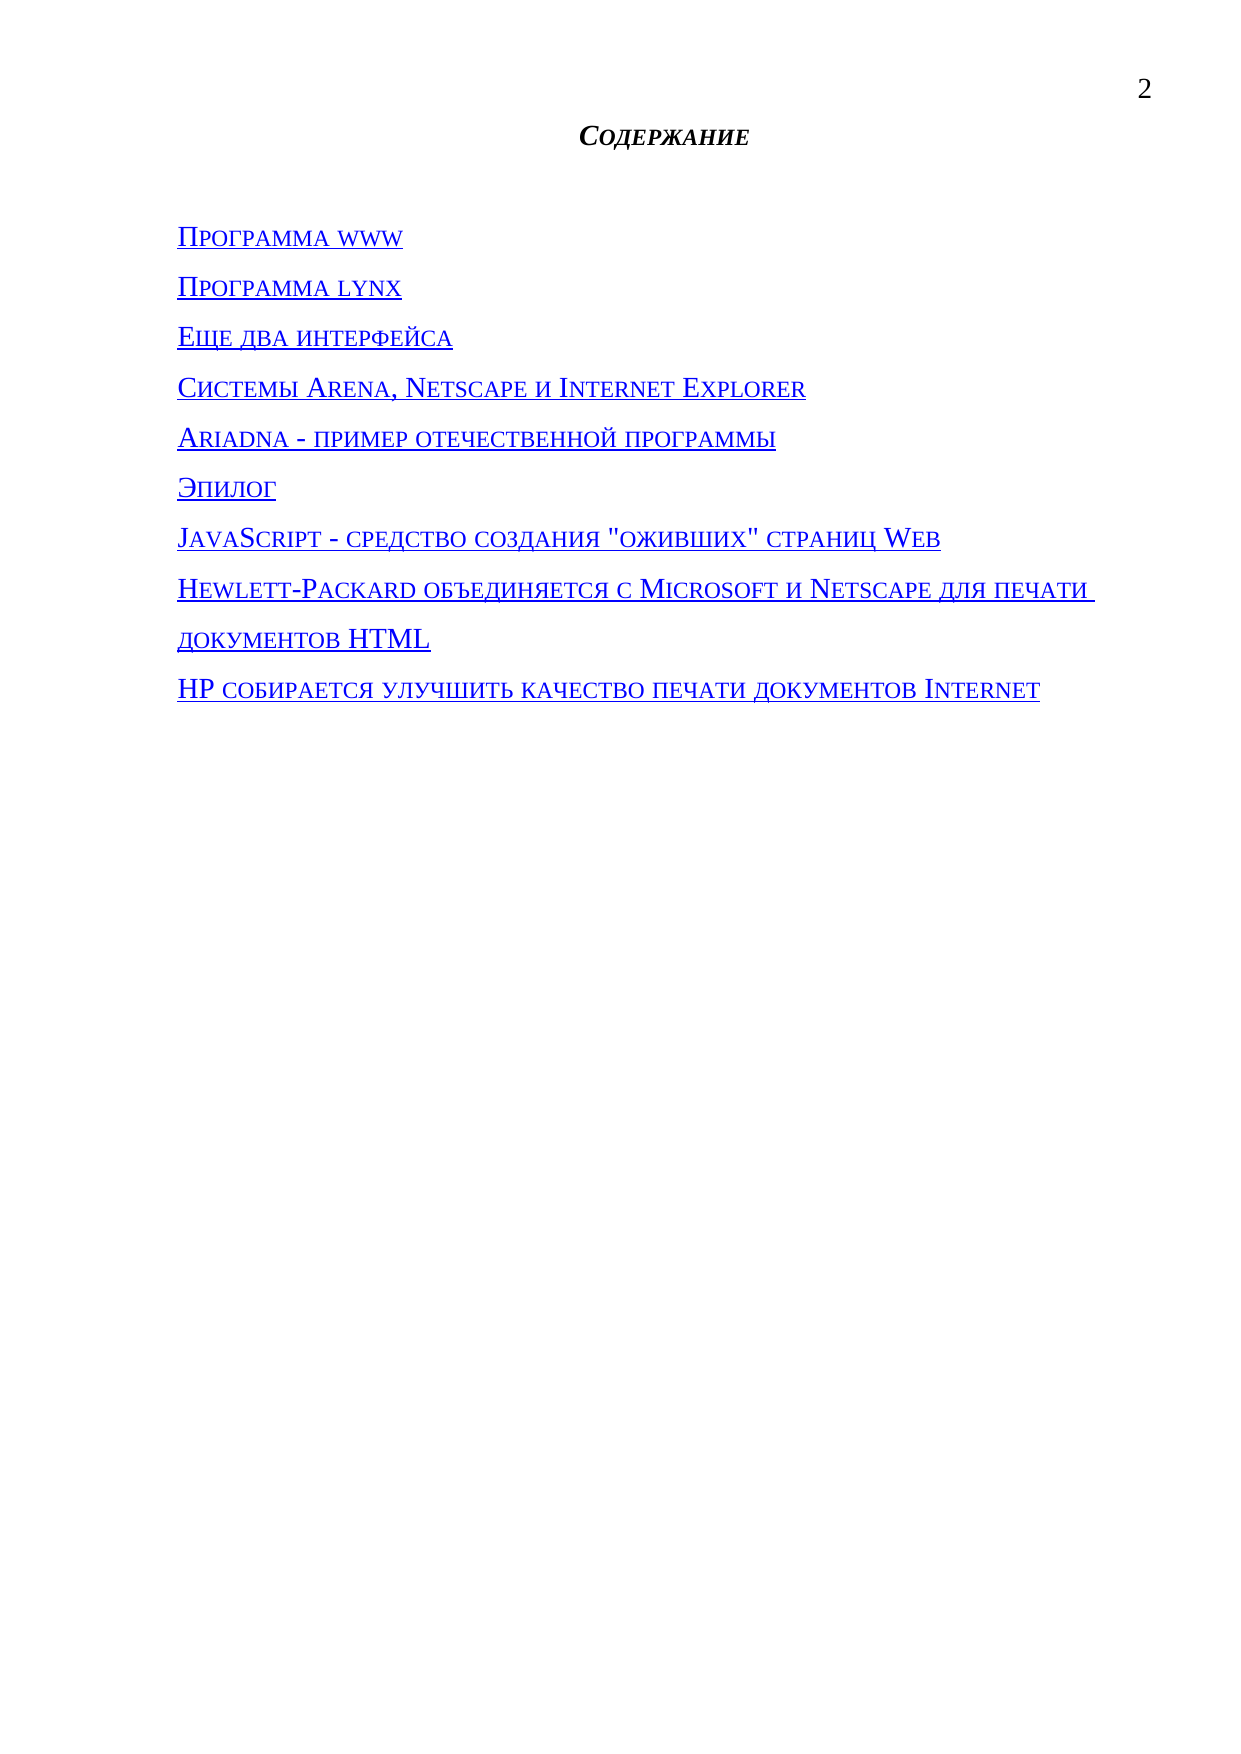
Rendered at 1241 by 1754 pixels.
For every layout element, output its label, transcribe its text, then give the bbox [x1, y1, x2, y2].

text Системы Arena, Netscape и Internet Explorer [177, 370, 1152, 403]
text Эпилог [177, 470, 1152, 504]
text Программа www [177, 219, 1152, 252]
text JavaScript - средство создания "оживших" страниц Web [177, 521, 1152, 554]
text Программа lynx [177, 269, 1152, 303]
text Еще два интерфейса [177, 319, 1152, 353]
text Содержание [177, 118, 1152, 152]
text Ariadna - пример отечественной программы [177, 420, 1152, 453]
text Hewlett-Packard объединяется с Microsoft и Netscape для печати документов HTML [177, 571, 1152, 655]
text HP собирается улучшить качество печати документов Internet [177, 672, 1152, 705]
